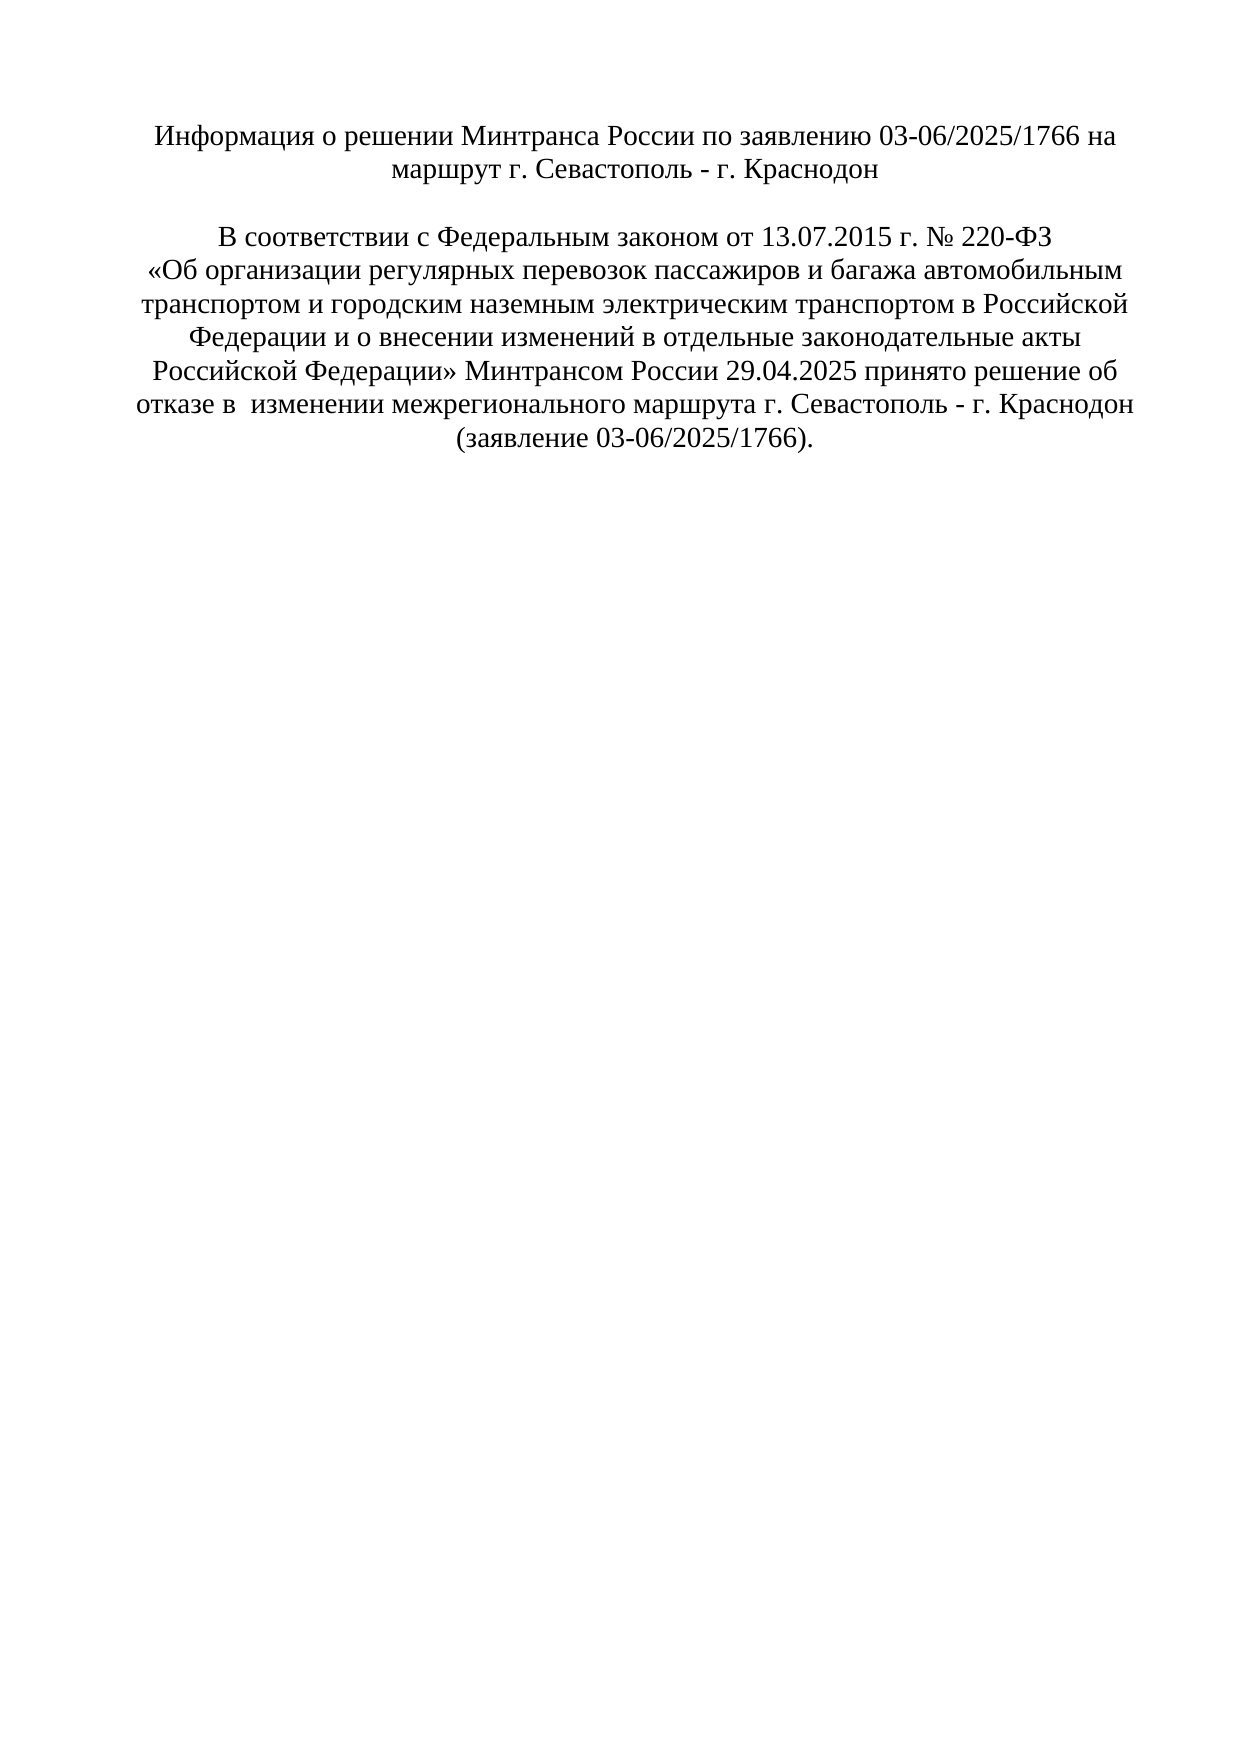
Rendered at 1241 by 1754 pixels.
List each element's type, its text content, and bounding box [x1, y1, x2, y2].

text В соответствии с Федеральным законом от 13.07.2015 г. № 220-ФЗ «Об организации регулярных перевозок пассажиров и багажа автомобильным транспортом и городским наземным электрическим транспортом в Российской Федерации и о внесении изменений в отдельные законодательные акты Российской Федерации» Минтрансом России 29.04.2025 принято решение об отказе в изменении межрегионального маршрута г. Севастополь - г. Краснодон (заявление 03-06/2025/1766). [118, 219, 1152, 453]
text Информация о решении Минтранса России по заявлению 03-06/2025/1766 на маршрут г. Севастополь - г. Краснодон [118, 118, 1152, 185]
